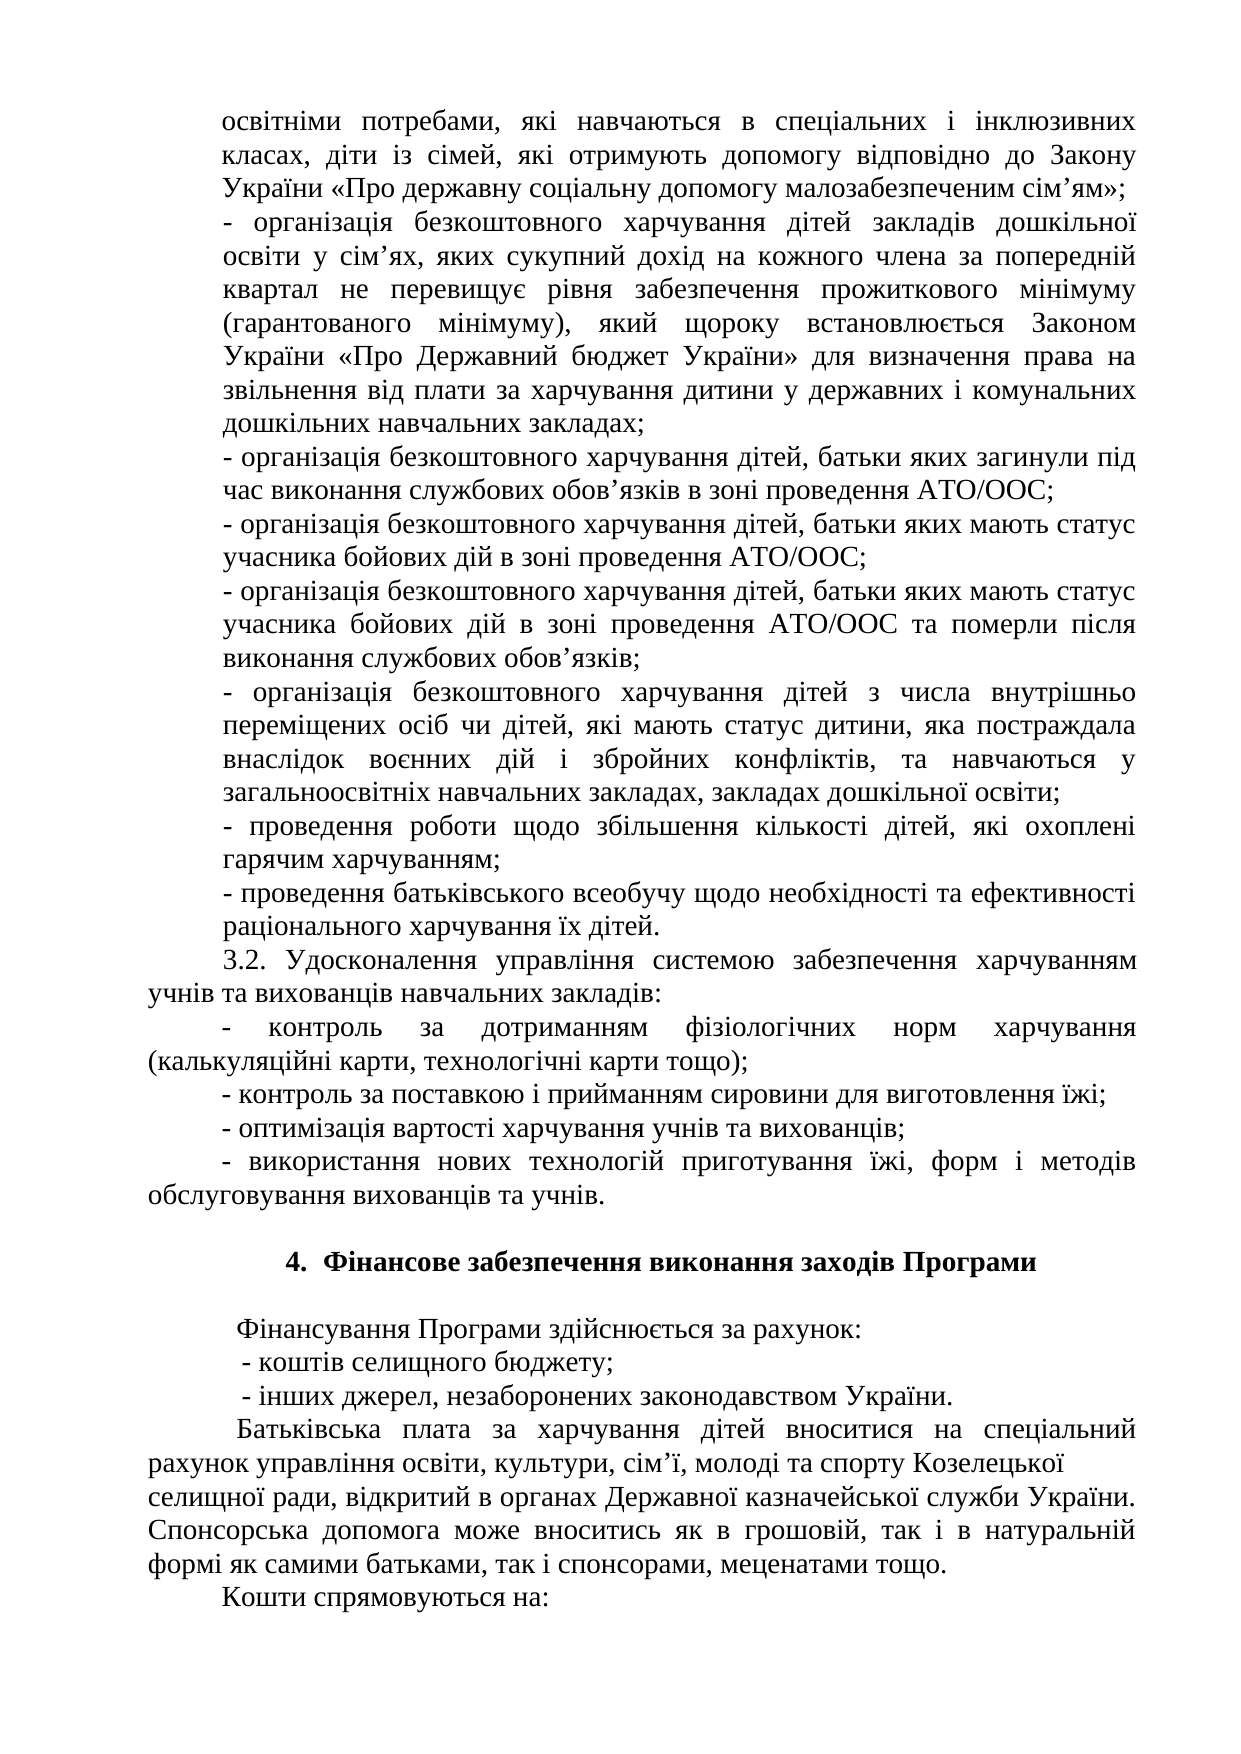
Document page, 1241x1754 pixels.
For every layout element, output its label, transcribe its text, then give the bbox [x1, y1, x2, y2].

text - організація безкоштовного харчування дітей, батьки яких мають статус учасника бойових дій в зоні проведення АТО/ООС та померли після виконання службових обов’язків; [223, 573, 1137, 674]
text - контроль за дотриманням фізіологічних норм харчування (калькуляційні карти, технологічні карти тощо); [148, 1009, 1137, 1076]
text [221, 103, 1137, 204]
text - інших джерел, незаборонених законодавством України. [241, 1378, 1137, 1412]
text - організація безкоштовного харчування дітей, батьки яких загинули під час виконання службових обов’язків в зоні проведення АТО/ООС; [223, 439, 1137, 506]
text - організація безкоштовного харчування дітей закладів дошкільної освіти у сім’ях, яких сукупний дохід на кожного члена за попередній квартал не перевищує рівня забезпечення прожиткового мінімуму (гарантованого мінімуму), який щороку встановлюється Законом України «Про Державний бюджет України» для визначення права на звільнення від плати за харчування дитини у державних і комунальних дошкільних навчальних закладах; [223, 204, 1137, 439]
text - контроль за поставкою і прийманням сировини для виготовлення їжі; [148, 1076, 1137, 1110]
list Фінансове забезпечення виконання заходів Програми [185, 1244, 1137, 1277]
text Фінансування Програми здійснюється за рахунок: [148, 1311, 1137, 1344]
text - оптимізація вартості харчування учнів та вихованців; [148, 1110, 1137, 1143]
text - організація безкоштовного харчування дітей, батьки яких мають статус учасника бойових дій в зоні проведення АТО/ООС; [223, 506, 1137, 573]
text - проведення роботи щодо збільшення кількості дітей, які охоплені гарячим харчуванням; [223, 808, 1137, 875]
text 3.2. Удосконалення управління системою забезпечення харчуванням учнів та вихованців навчальних закладів: [148, 942, 1137, 1009]
text - використання нових технологій приготування їжі, форм і методів обслуговування вихованців та учнів. [148, 1143, 1137, 1210]
text селищної ради, відкритий в органах Державної казначейської служби України. Спонсорська допомога може вноситись як в грошовій, так і в натуральній формі як самими батьками, так і спонсорами, меценатами тощо. [148, 1479, 1137, 1579]
text Батьківська плата за харчування дітей вноситися на спеціальний рахунок управління освіти, культури, сім’ї, молоді та спорту Козелецької [148, 1412, 1137, 1479]
text - проведення батьківського всеобучу щодо необхідності та ефективності раціонального харчування їх дітей. [223, 875, 1137, 942]
text Кошти спрямовуються на: [148, 1579, 1137, 1613]
text - коштів селищного бюджету; [241, 1344, 1137, 1378]
text - організація безкоштовного харчування дітей з числа внутрішньо переміщених осіб чи дітей, які мають статус дитини, яка постраждала внаслідок воєнних дій і збройних конфліктів, та навчаються у загальноосвітніх навчальних закладах, закладах дошкільної освіти; [223, 674, 1137, 808]
